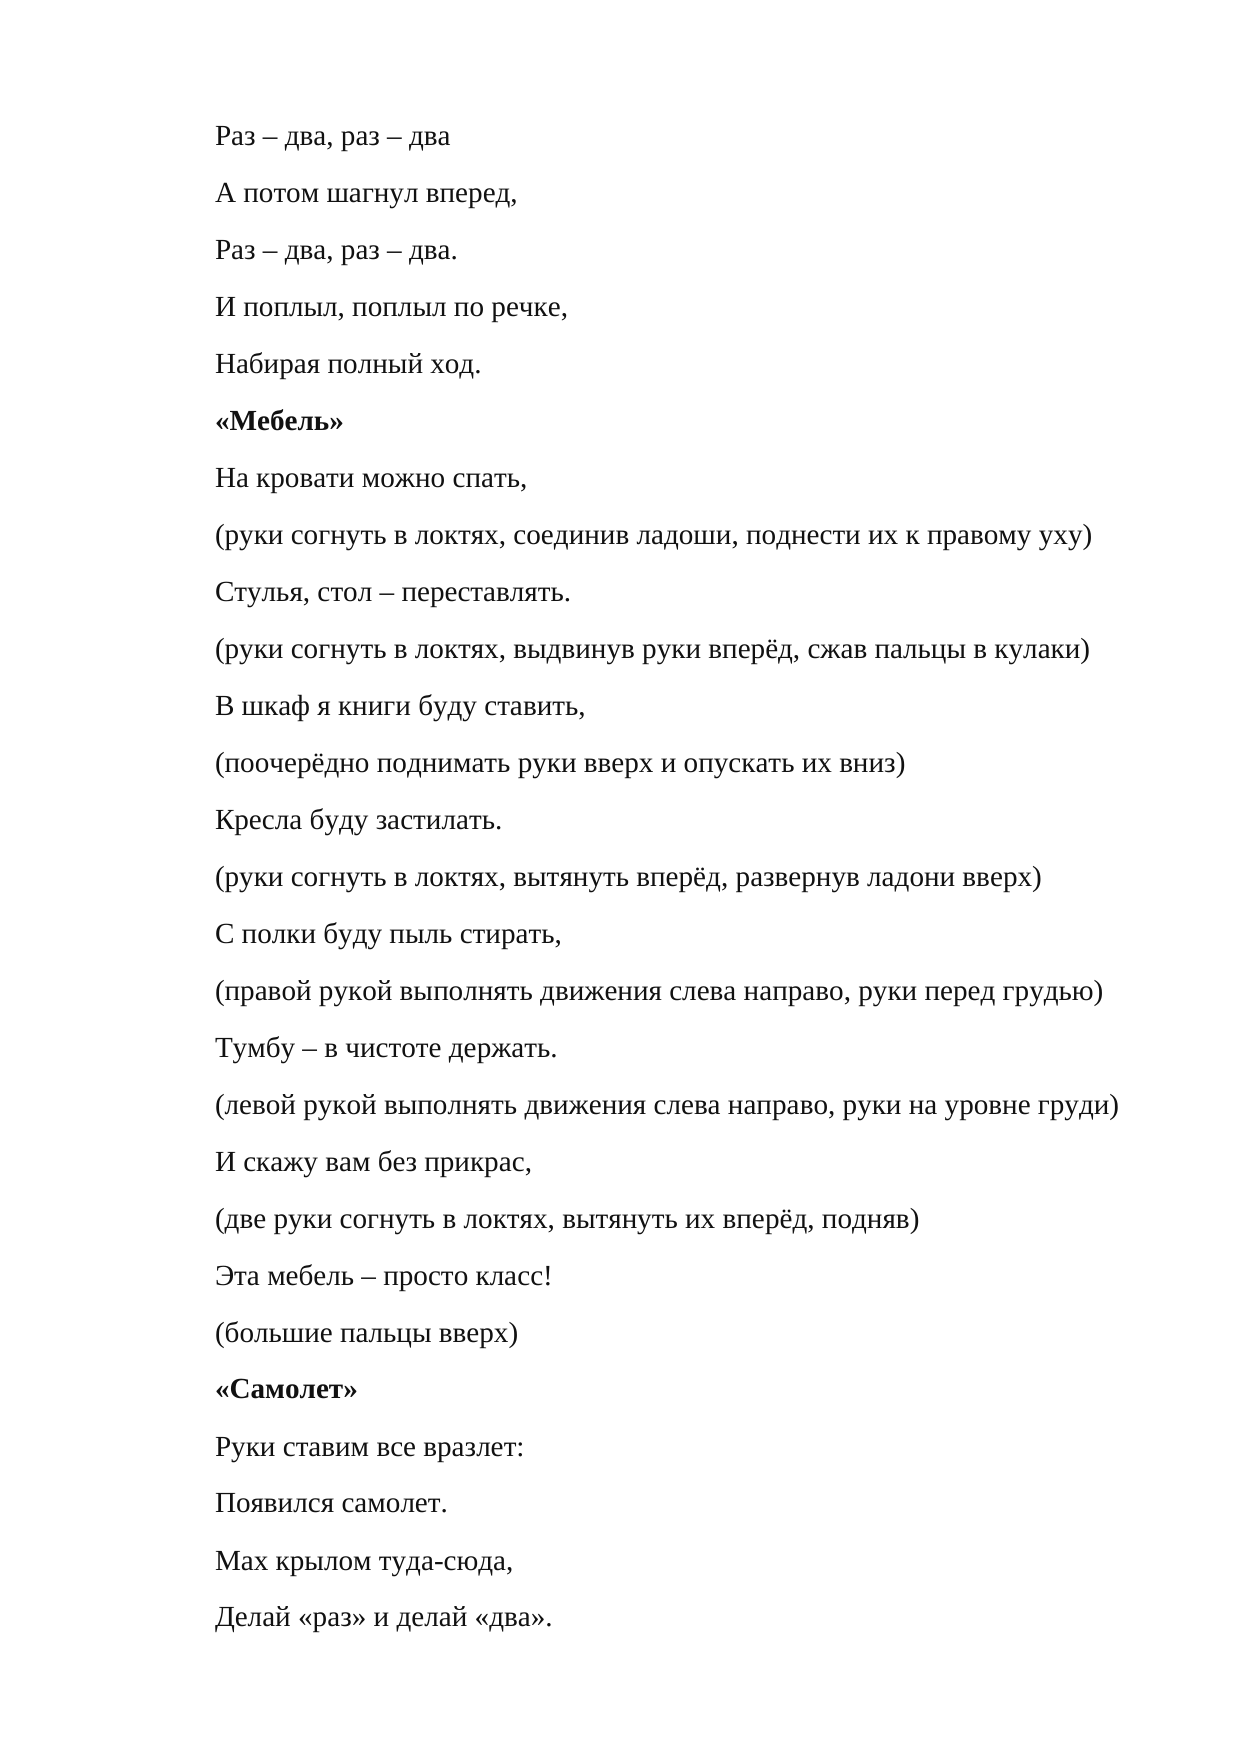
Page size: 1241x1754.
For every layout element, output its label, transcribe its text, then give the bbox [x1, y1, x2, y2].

text На кровати можно спать, [177, 460, 1152, 493]
text (правой рукой выполнять движения слева направо, руки перед грудью) [177, 973, 1152, 1006]
text Появился самолет. [177, 1486, 1152, 1519]
text Руки ставим все вразлет: [177, 1429, 1152, 1462]
text Набирая полный ход. [177, 346, 1152, 379]
text Делай «раз» и делай «два». [177, 1599, 1152, 1633]
text (руки согнуть в локтях, выдвинув руки вперёд, сжав пальцы в кулаки) [177, 631, 1152, 664]
text (две руки согнуть в локтях, вытянуть их вперёд, подняв) [177, 1201, 1152, 1234]
text И поплыл, поплыл по речке, [177, 289, 1152, 323]
text В шкаф я книги буду ставить, [177, 688, 1152, 721]
text Эта мебель – просто класс! [177, 1258, 1152, 1291]
text Мах крылом туда-сюда, [177, 1543, 1152, 1576]
text (левой рукой выполнять движения слева направо, руки на уровне груди) [177, 1087, 1152, 1120]
text Стулья, стол – переставлять. [177, 574, 1152, 607]
text «Самолет» [177, 1372, 1152, 1405]
text А потом шагнул вперед, [177, 175, 1152, 209]
text Кресла буду застилать. [177, 802, 1152, 835]
text (поочерёдно поднимать руки вверх и опускать их вниз) [177, 745, 1152, 778]
text (руки согнуть в локтях, вытянуть вперёд, развернув ладони вверх) [177, 859, 1152, 892]
text (большие пальцы вверх) [177, 1315, 1152, 1348]
text «Мебель» [177, 403, 1152, 437]
text Тумбу – в чистоте держать. [177, 1030, 1152, 1063]
text Раз – два, раз – два [177, 118, 1152, 152]
text С полки буду пыль стирать, [177, 916, 1152, 949]
text (руки согнуть в локтях, соединив ладоши, поднести их к правому уху) [177, 517, 1152, 551]
text И скажу вам без прикрас, [177, 1144, 1152, 1177]
text Раз – два, раз – два. [177, 232, 1152, 266]
